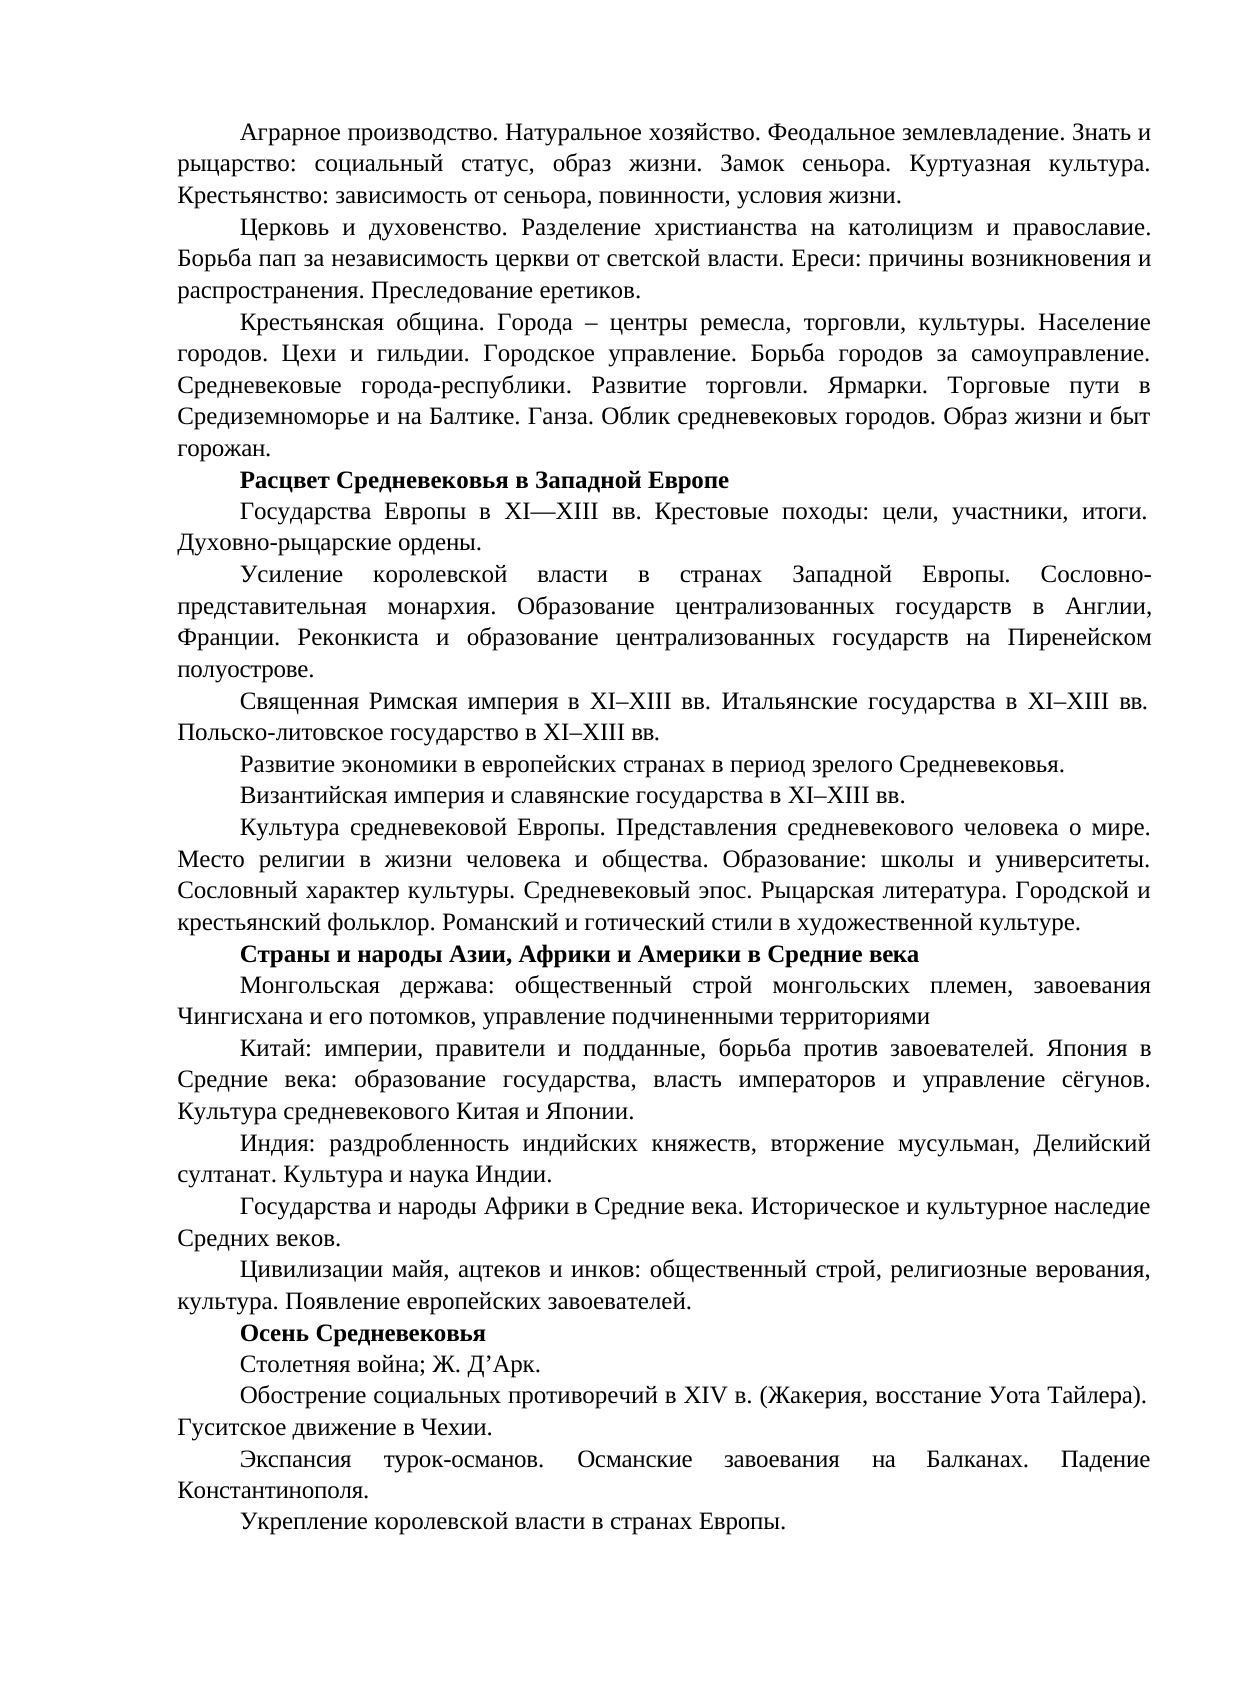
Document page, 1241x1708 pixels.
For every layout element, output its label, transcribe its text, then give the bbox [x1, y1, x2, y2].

subtitle Осень Средневековья [239, 1318, 1166, 1347]
text Церковь и духовенство. Разделение христианства на католицизм и православие. Борьба пап за независимость церкви от светской власти. Ереси: причины возникновения и распространения. Преследование еретиков. [177, 212, 1152, 304]
text Гуситское движение в Чехии. [177, 1412, 1166, 1441]
text Аграрное производство. Натуральное хозяйство. Феодальное землевладение. Знать и рыцарство: социальный статус, образ жизни. Замок сеньора. Куртуазная культура. Крестьянство: зависимость от сеньора, повинности, условия жизни. [177, 117, 1151, 209]
text Индия: раздробленность индийских княжеств, вторжение мусульман, Делийский султанат. Культура и наука Индии. [177, 1128, 1152, 1188]
text Крестьянская община. Города ‒ центры ремесла, торговли, культуры. Население городов. Цехи и гильдии. Городское управление. Борьба городов за самоуправление. Средневековые города-республики. Развитие торговли. Ярмарки. Торговые пути в Средиземноморье и на Балтике. Ганза. Облик средневековых городов. Образ жизни и быт горожан. [177, 307, 1151, 462]
text Обострение социальных противоречий в ХIV в. (Жакерия, восстание Уота Тайлера). [239, 1380, 1166, 1409]
text Развитие экономики в европейских странах в период зрелого Средневековья. Византийская империя и славянские государства в ХI‒XIII вв. [239, 749, 1065, 809]
subtitle Расцвет Средневековья в Западной Европе [239, 465, 1166, 494]
text Укрепление королевской власти в странах Европы. [239, 1507, 1166, 1536]
text Монгольская держава: общественный строй монгольских племен, завоевания Чингисхана и его потомков, управление подчиненными территориями [177, 970, 1152, 1030]
subtitle Страны и народы Азии, Африки и Америки в Средние века [239, 939, 1166, 968]
text Китай: империи, правители и подданные, борьба против завоевателей. Япония в Средние века: образование государства, власть императоров и управление сёгунов. Культура средневекового Китая и Японии. [177, 1033, 1152, 1125]
text Столетняя война; Ж. Д’Арк. [239, 1349, 1166, 1378]
text Духовно-рыцарские ордены. [177, 527, 1166, 556]
text Священная Римская империя в ХI‒XIII вв. Итальянские государства в XI‒XIII вв. [239, 686, 1166, 714]
text Экспансия турок-османов. Османские завоевания на Балканах. Падение Константинополя. [177, 1444, 1152, 1504]
text Государства и народы Африки в Средние века. Историческое и культурное наследие Средних веков. [177, 1191, 1151, 1251]
text Усиление королевской власти в странах Западной Европы. Сословно- представительная монархия. Образование централизованных государств в Англии, Франции. Реконкиста и образование централизованных государств на Пиренейском полуострове. [177, 559, 1153, 683]
text Цивилизации майя, ацтеков и инков: общественный строй, религиозные верования, культура. Появление европейских завоевателей. [177, 1254, 1151, 1314]
text Государства Европы в XI—XIII вв. Крестовые походы: цели, участники, итоги. [239, 496, 1166, 524]
text Культура средневековой Европы. Представления средневекового человека о мире. Место религии в жизни человека и общества. Образование: школы и университеты. Сословный характер культуры. Средневековый эпос. Рыцарская литература. Городской и крестьянский фольклор. Романский и готический стили в художественной культуре. [177, 812, 1152, 936]
text Польско-литовское государство в ХI‒XIII вв. [177, 717, 1166, 746]
